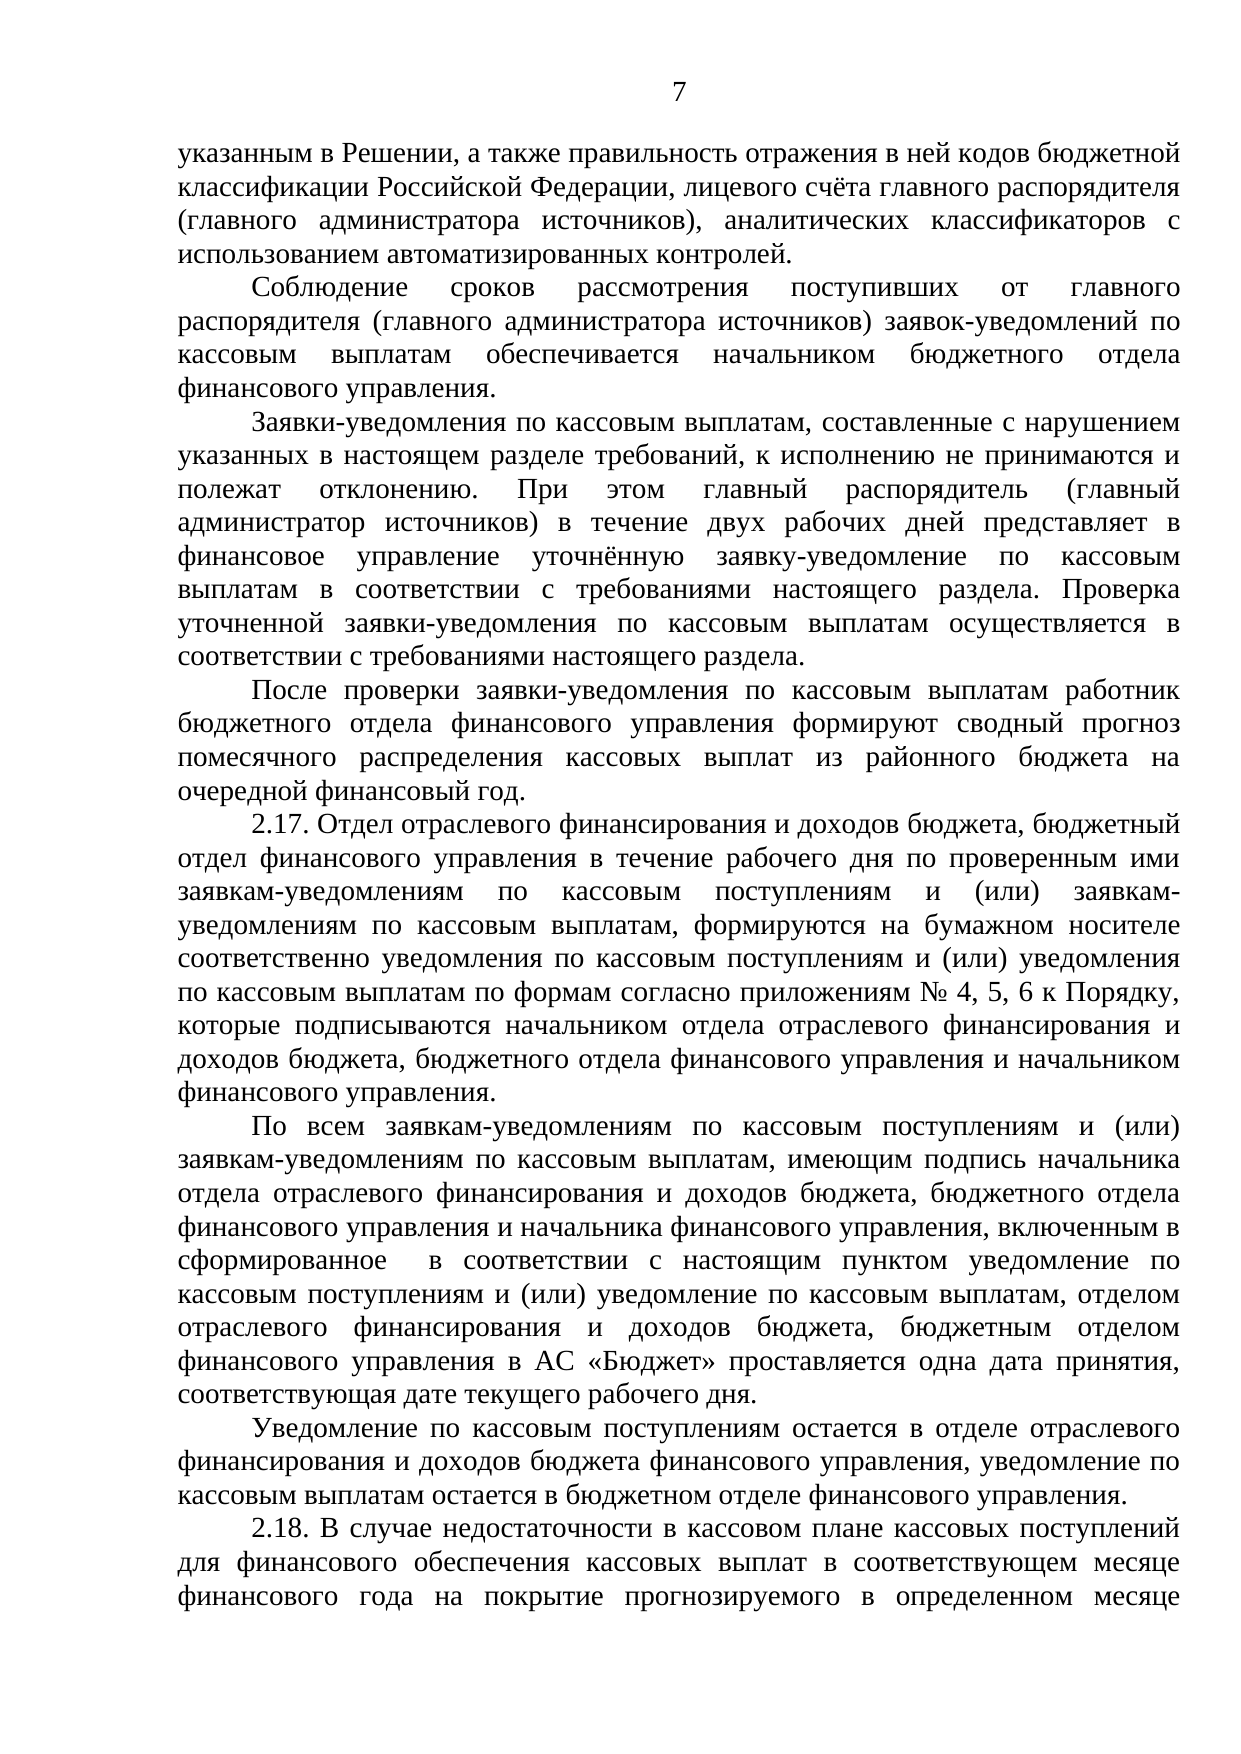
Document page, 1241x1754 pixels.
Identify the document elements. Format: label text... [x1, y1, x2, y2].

text После проверки заявки-уведомления по кассовым выплатам работник бюджетного отдела финансового управления формируют сводный прогноз помесячного распределения кассовых выплат из районного бюджета на очередной финансовый год. [177, 672, 1181, 806]
text Уведомление по кассовым поступлениям остается в отделе отраслевого финансирования и доходов бюджета финансового управления, уведомление по кассовым выплатам остается в бюджетном отделе финансового управления. [177, 1410, 1181, 1511]
text По всем заявкам-уведомлениям по кассовым поступлениям и (или) заявкам-уведомлениям по кассовым выплатам, имеющим подпись начальника отдела отраслевого финансирования и доходов бюджета, бюджетного отдела финансового управления и начальника финансового управления, включенным в сформированное в соответствии с настоящим пунктом уведомление по кассовым поступлениям и (или) уведомление по кассовым выплатам, отделом отраслевого финансирования и доходов бюджета, бюджетным отделом финансового управления в АС «Бюджет» проставляется одна дата принятия, соответствующая дате текущего рабочего дня. [177, 1108, 1181, 1410]
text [177, 135, 1181, 269]
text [177, 1511, 1181, 1611]
text 2.17. Отдел отраслевого финансирования и доходов бюджета, бюджетный отдел финансового управления в течение рабочего дня по проверенным ими заявкам-уведомлениям по кассовым поступлениям и (или) заявкам-уведомлениям по кассовым выплатам, формируются на бумажном носителе соответственно уведомления по кассовым поступлениям и (или) уведомления по кассовым выплатам по формам согласно приложениям № 4, 5, 6 к Порядку, которые подписываются начальником отдела отраслевого финансирования и доходов бюджета, бюджетного отдела финансового управления и начальником финансового управления. [177, 806, 1181, 1108]
text Заявки-уведомления по кассовым выплатам, составленные с нарушением указанных в настоящем разделе требований, к исполнению не принимаются и полежат отклонению. При этом главный распорядитель (главный администратор источников) в течение двух рабочих дней представляет в финансовое управление уточнённую заявку-уведомление по кассовым выплатам в соответствии с требованиями настоящего раздела. Проверка уточненной заявки-уведомления по кассовым выплатам осуществляется в соответствии с требованиями настоящего раздела. [177, 404, 1181, 672]
text Соблюдение сроков рассмотрения поступивших от главного распорядителя (главного администратора источников) заявок-уведомлений по кассовым выплатам обеспечивается начальником бюджетного отдела финансового управления. [177, 269, 1181, 404]
